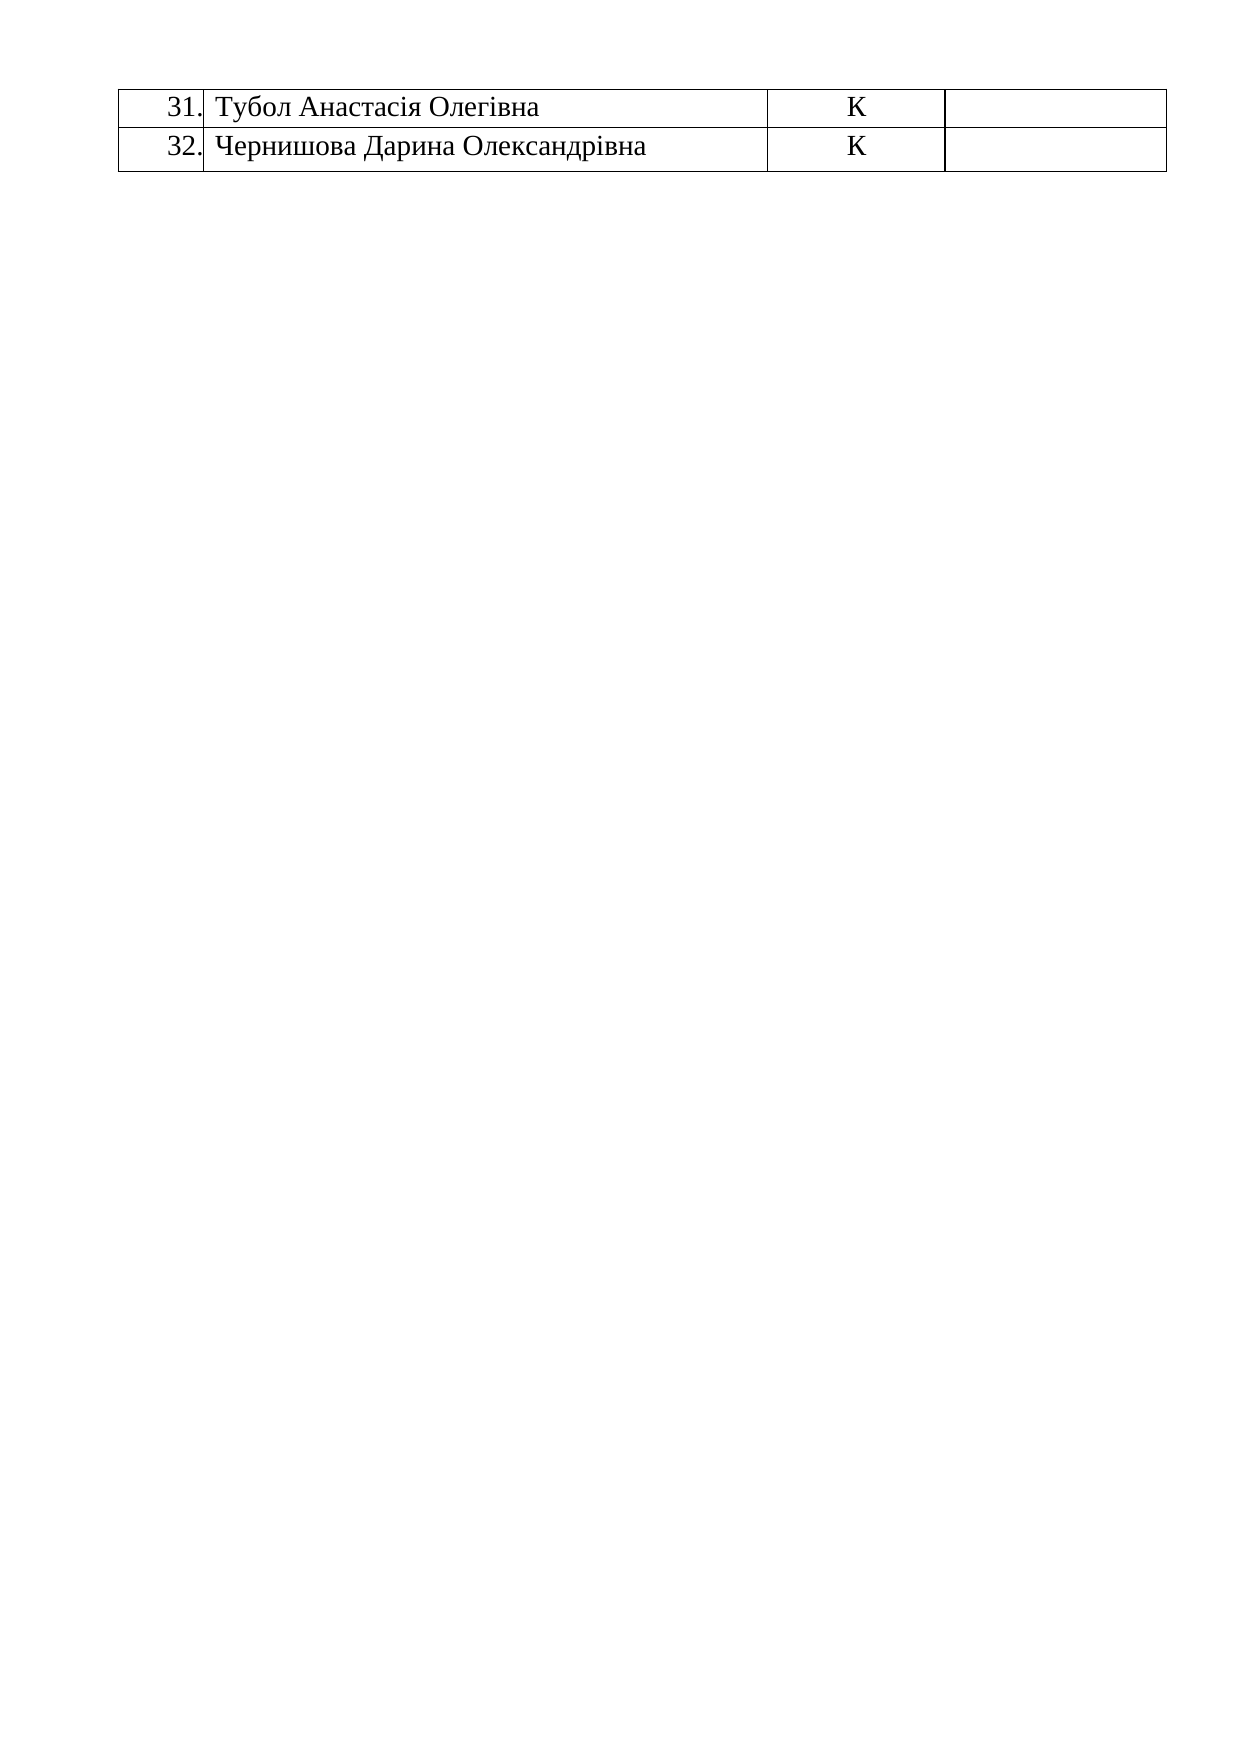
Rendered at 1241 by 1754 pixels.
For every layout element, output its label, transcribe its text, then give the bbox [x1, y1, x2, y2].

table_cell К [768, 90, 944, 127]
table_cell К [768, 128, 944, 171]
table_cell Чернишова Дарина Олександрівна [204, 128, 767, 171]
table_cell [946, 128, 1166, 171]
table_cell [119, 90, 203, 127]
table_cell Тубол Анастасія Олегівна [204, 90, 767, 127]
table_cell [119, 128, 203, 171]
table_cell [946, 90, 1166, 127]
